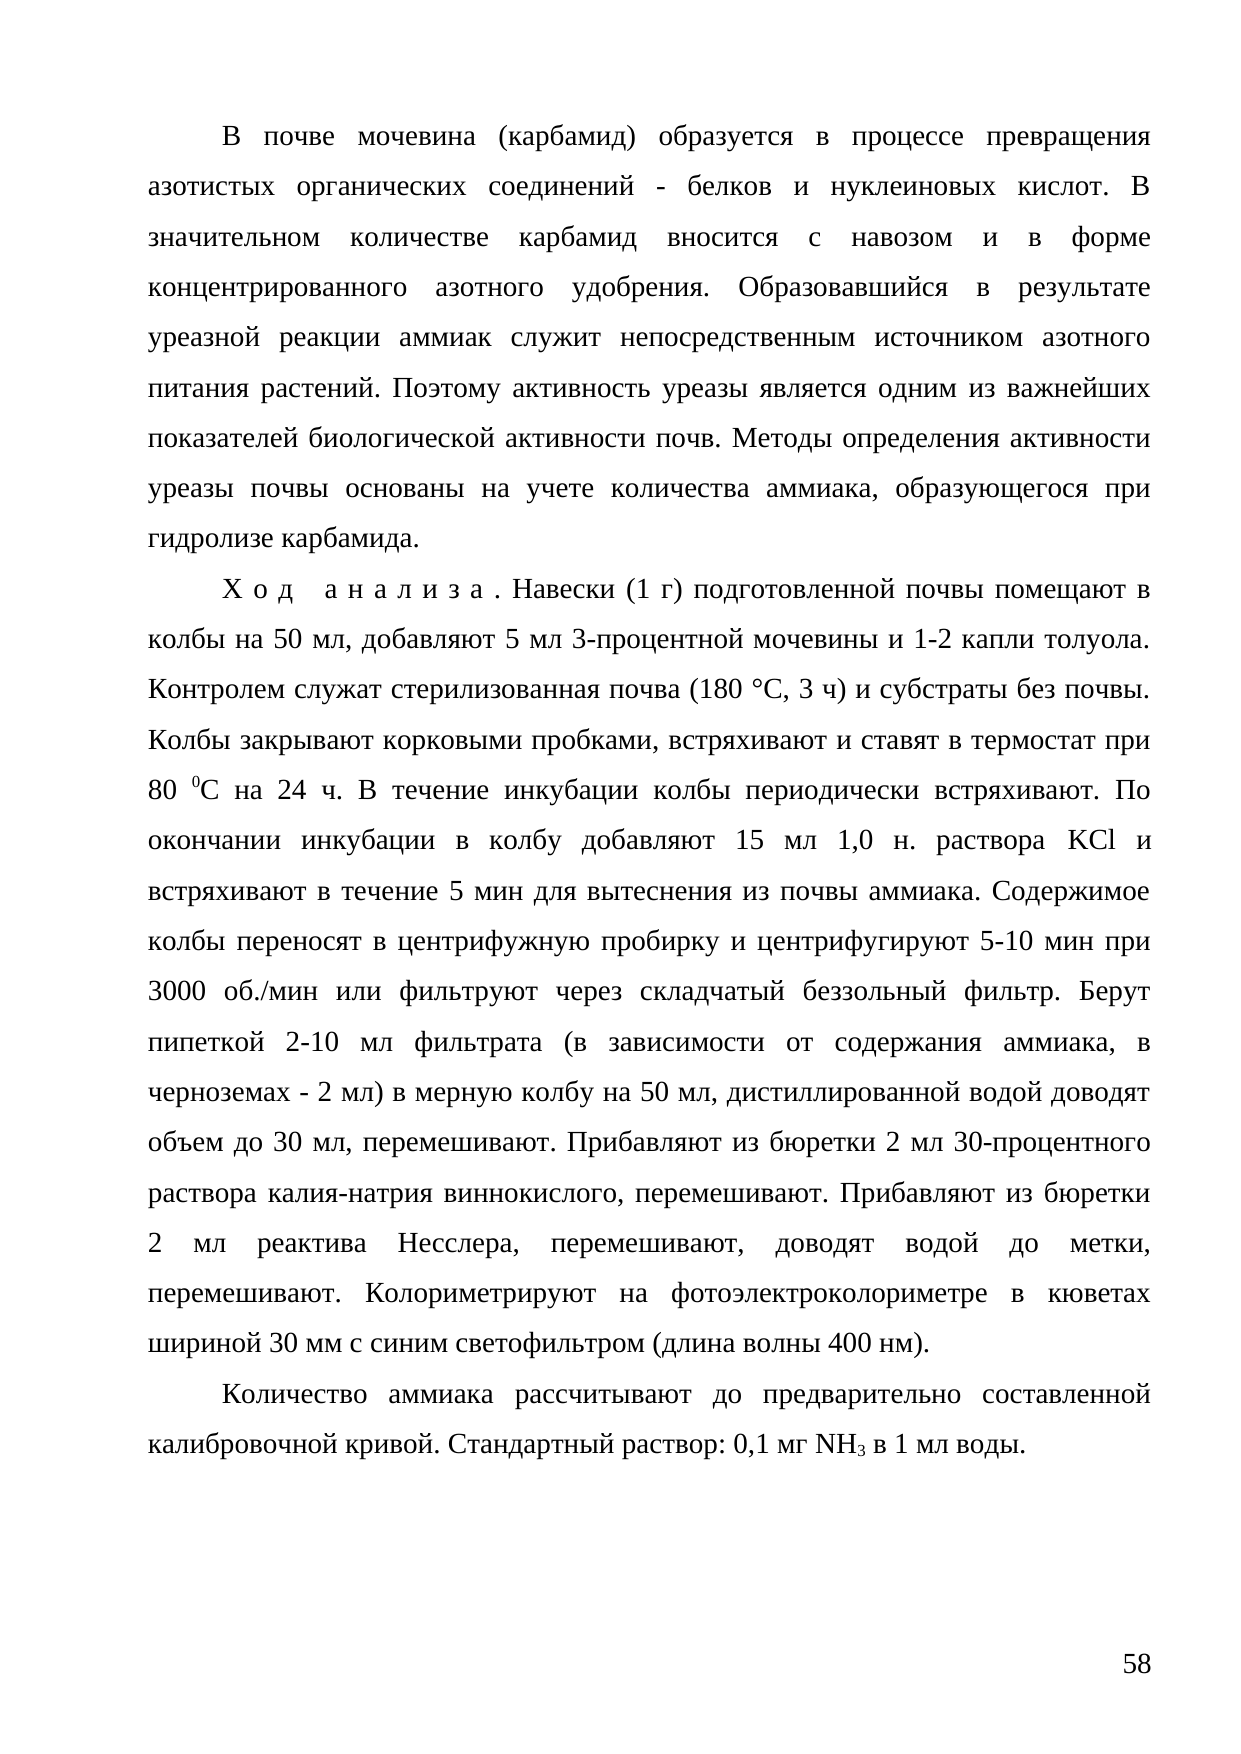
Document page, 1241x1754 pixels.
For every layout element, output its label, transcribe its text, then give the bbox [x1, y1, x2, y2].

text Количество аммиака рассчитывают до предварительно составленной калибровочной кривой. Стандартный раствор: 0,1 мг NH3 в 1 мл воды. [148, 1376, 1152, 1460]
text Ход анализа. Навески () подготовленной почвы помещают в колбы на 50 мл, добавляют 5 мл 3-процентной мочевины и 1-2 капли толуола. Контролем служат стерилизованная почва (180 °С, 3 ч) и субстраты без почвы. Колбы закрывают корковыми пробками, встряхивают и ставят в термостат при 80 0С на 24 ч. В течение инкубации колбы периодически встряхивают. По окончании инкубации в колбу добавляют 15 мл 1,0 н. раствора KCl и встряхивают в течение 5 мин для вытеснения из почвы аммиака. Содержимое колбы переносят в центрифужную пробирку и центрифугируют 5-10 мин при 3000 об./мин или фильтруют через складчатый беззольный фильтр. Берут пипеткой 2-10 мл фильтрата (в зависимости от содержания аммиака, в черноземах - 2 мл) в мерную колбу на 50 мл, дистиллированной водой доводят объем до 30 мл, перемешивают. Прибавляют из бюретки 2 мл 30-процентного раствора калия-натрия виннокислого, перемешивают. Прибавляют из бюретки 2 мл реактива Несслера, перемешивают, доводят водой до метки, перемешивают. Колориметрируют на фотоэлектроколориметре в кюветах шириной с синим светофильтром (длина волны 400 нм). [148, 571, 1152, 1359]
text В почве мочевина (карбамид) образуется в процессе превращения азотистых органических соединений - белков и нуклеиновых кислот. В значительном количестве карбамид вносится с навозом и в форме концентрированного азотного удобрения. Образовавшийся в результате уреазной реакции аммиак служит непосредственным источником азотного питания растений. Поэтому активность уреазы является одним из важнейших показателей биологической активности почв. Методы определения активности уреазы почвы основаны на учете количества аммиака, образующегося при гидролизе карбамида. [148, 118, 1152, 554]
